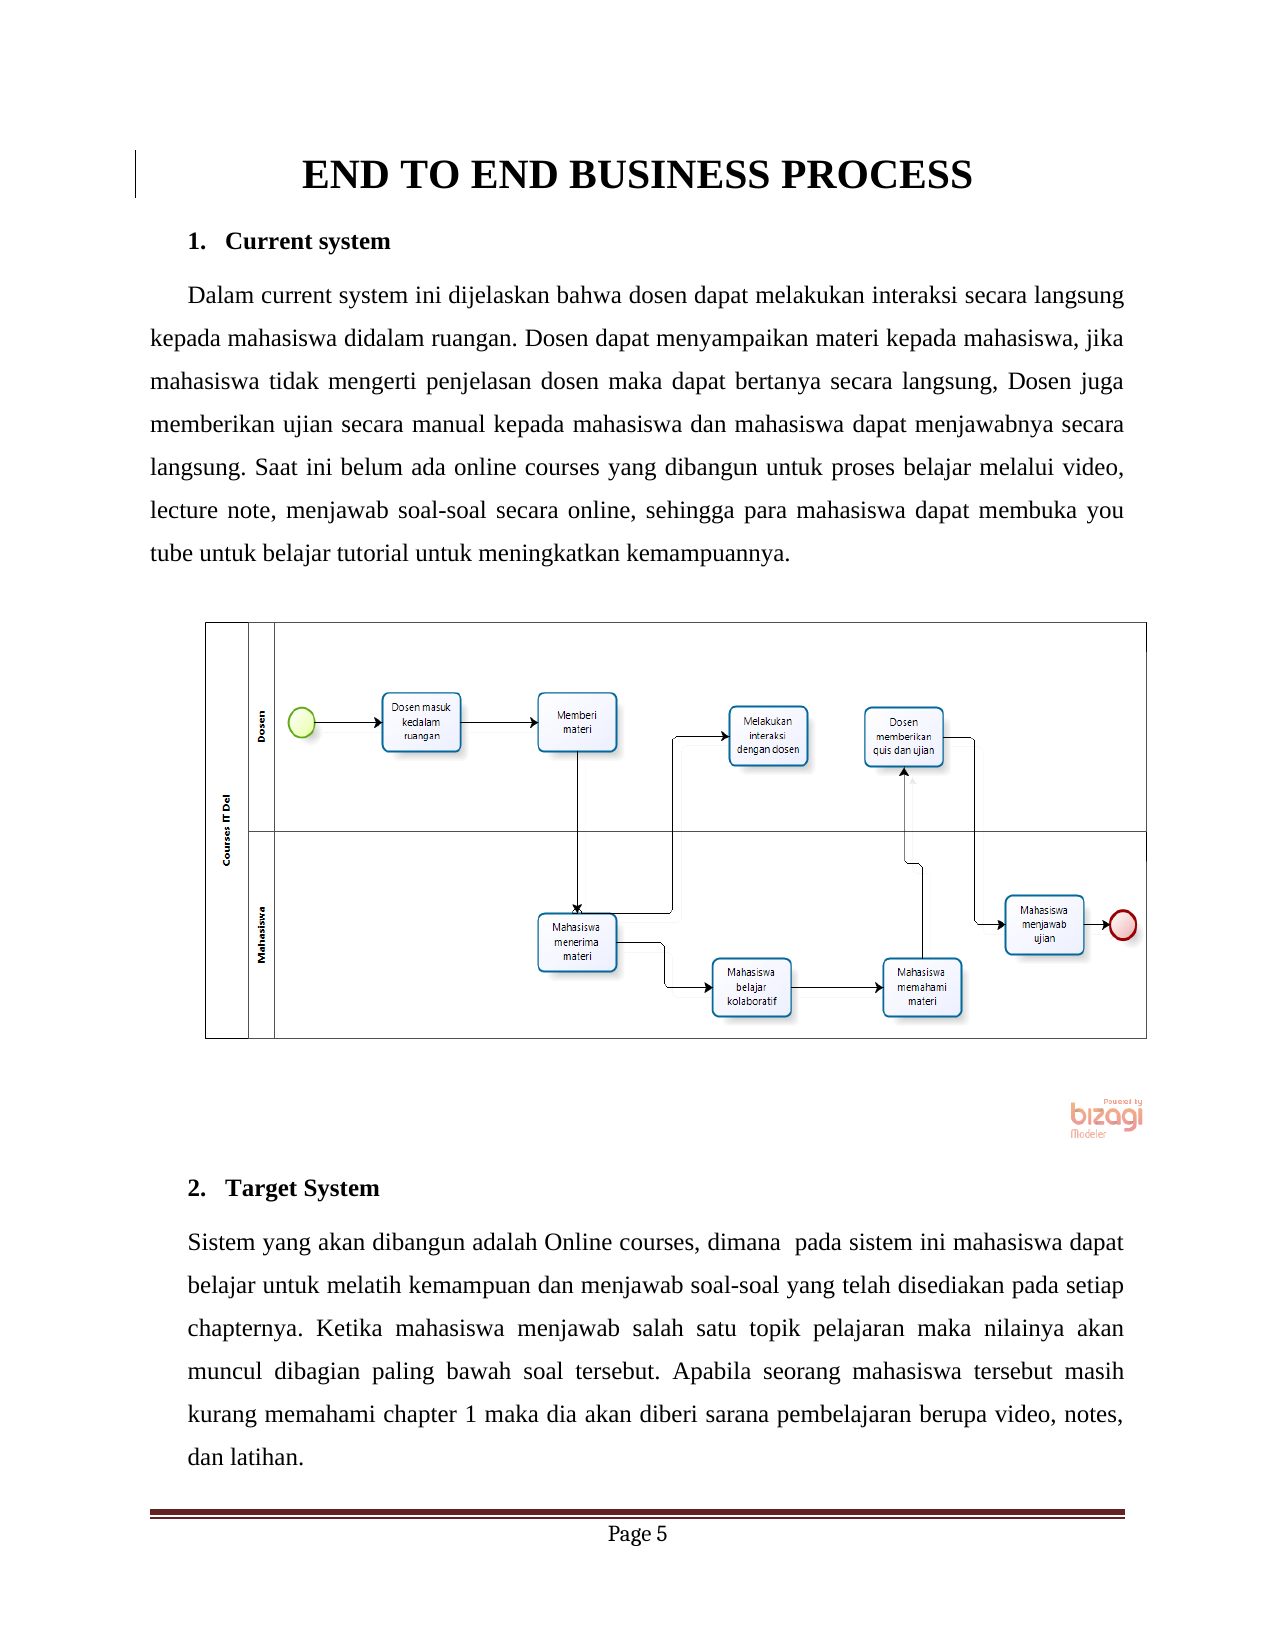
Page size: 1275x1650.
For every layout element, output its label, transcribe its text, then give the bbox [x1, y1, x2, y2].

list Target System [187, 1173, 1125, 1202]
picture [187, 602, 1163, 1148]
text Dalam current system ini dijelaskan bahwa dosen dapat melakukan interaksi secara langsung kepada mahasiswa didalam ruangan. Dosen dapat menyampaikan materi kepada mahasiswa, jika mahasiswa tidak mengerti penjelasan dosen maka dapat bertanya secara langsung, Dosen juga memberikan ujian secara manual kepada mahasiswa dan mahasiswa dapat menjawabnya secara langsung. Saat ini belum ada online courses yang dibangun untuk proses belajar melalui video, lecture note, menjawab soal-soal secara online, sehingga para mahasiswa dapat membuka you tube untuk belajar tutorial untuk meningkatkan kemampuannya. [150, 280, 1125, 567]
text Sistem yang akan dibangun adalah Online courses, dimana pada sistem ini mahasiswa dapat belajar untuk melatih kemampuan dan menjawab soal-soal yang telah disediakan pada setiap chapternya. Ketika mahasiswa menjawab salah satu topik pelajaran maka nilainya akan muncul dibagian paling bawah soal tersebut. Apabila seorang mahasiswa tersebut masih kurang memahami chapter 1 maka dia akan diberi sarana pembelajaran berupa video, notes, dan latihan. [187, 1227, 1125, 1471]
text END TO END BUSINESS PROCESS [150, 150, 1125, 198]
list Current system [187, 226, 1125, 255]
